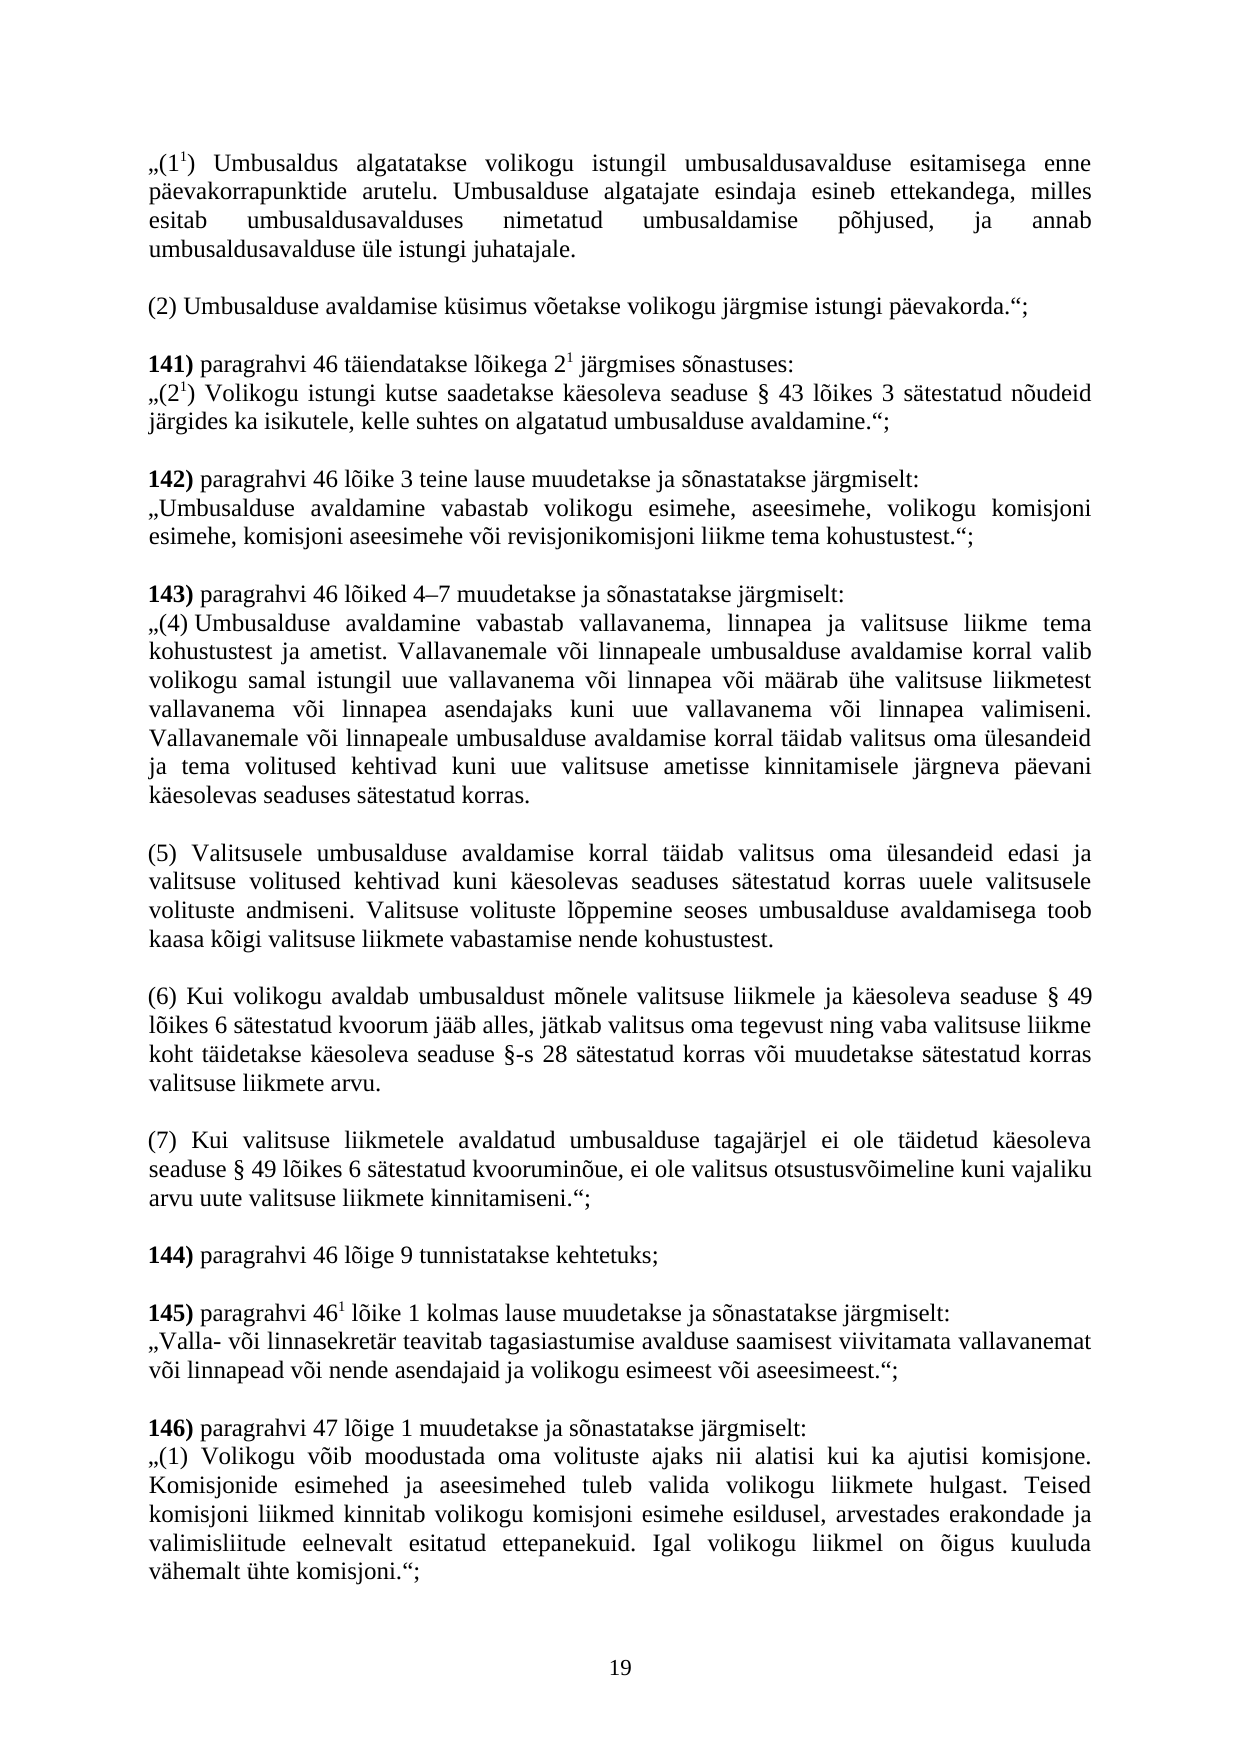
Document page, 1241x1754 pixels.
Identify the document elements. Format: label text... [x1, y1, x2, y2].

text „Umbusalduse avaldamine vabastab volikogu esimehe, aseesimehe, volikogu komisjoni esimehe, komisjoni aseesimehe või revisjonikomisjoni liikme tema kohustustest.“; [148, 493, 1092, 550]
text 146) paragrahvi 47 lõige 1 muudetakse ja sõnastatakse järgmiselt: [148, 1413, 1092, 1441]
text „(1) Volikogu võib moodustada oma volituste ajaks nii alatisi kui ka ajutisi komisjone. Komisjonide esimehed ja aseesimehed tuleb valida volikogu liikmete hulgast. Teised komisjoni liikmed kinnitab volikogu komisjoni esimehe esildusel, arvestades erakondade ja valimisliitude eelnevalt esitatud ettepanekuid. Igal volikogu liikmel on õigus kuuluda vähemalt ühte komisjoni.“; [148, 1441, 1092, 1585]
text 145) paragrahvi 461 lõike 1 kolmas lause muudetakse ja sõnastatakse järgmiselt: [148, 1298, 1092, 1326]
text (6) Kui volikogu avaldab umbusaldust mõnele valitsuse liikmele ja käesoleva seaduse § 49 lõikes 6 sätestatud kvoorum jääb alles, jätkab valitsus oma tegevust ning vaba valitsuse liikme koht täidetakse käesoleva seaduse §-s 28 sätestatud korras või muudetakse sätestatud korras valitsuse liikmete arvu. [148, 981, 1092, 1096]
text 143) paragrahvi 46 lõiked 4–7 muudetakse ja sõnastatakse järgmiselt: [148, 579, 1092, 608]
text „Valla- või linnasekretär teavitab tagasiastumise avalduse saamisest viivitamata vallavanemat või linnapead või nende asendajaid ja volikogu esimeest või aseesimeest.“; [148, 1326, 1092, 1384]
text 141) paragrahvi 46 täiendatakse lõikega 21 järgmises sõnastuses: [148, 349, 1092, 378]
text 142) paragrahvi 46 lõike 3 teine lause muudetakse ja sõnastatakse järgmiselt: [148, 464, 1092, 493]
text „(21) Volikogu istungi kutse saadetakse käesoleva seaduse § 43 lõikes 3 sätestatud nõudeid järgides ka isikutele, kelle suhtes on algatatud umbusalduse avaldamine.“; [148, 378, 1092, 435]
text (7) Kui valitsuse liikmetele avaldatud umbusalduse tagajärjel ei ole täidetud käesoleva seaduse § 49 lõikes 6 sätestatud kvooruminõue, ei ole valitsus otsustusvõimeline kuni vajaliku arvu uute valitsuse liikmete kinnitamiseni.“; [148, 1125, 1092, 1211]
text (5) Valitsusele umbusalduse avaldamise korral täidab valitsus oma ülesandeid edasi ja valitsuse volitused kehtivad kuni käesolevas seaduses sätestatud korras uuele valitsusele volituste andmiseni. Valitsuse volituste lõppemine seoses umbusalduse avaldamisega toob kaasa kõigi valitsuse liikmete vabastamise nende kohustustest. [148, 838, 1092, 953]
text (2) Umbusalduse avaldamise küsimus võetakse volikogu järgmise istungi päevakorda.“; [148, 291, 1092, 320]
text „(4) Umbusalduse avaldamine vabastab vallavanema, linnapea ja valitsuse liikme tema kohustustest ja ametist. Vallavanemale või linnapeale umbusalduse avaldamise korral valib volikogu samal istungil uue vallavanema või linnapea või määrab ühe valitsuse liikmetest vallavanema või linnapea asendajaks kuni uue vallavanema või linnapea valimiseni. Vallavanemale või linnapeale umbusalduse avaldamise korral täidab valitsus oma ülesandeid ja tema volitused kehtivad kuni uue valitsuse ametisse kinnitamisele järgneva päevani käesolevas seaduses sätestatud korras. [148, 608, 1092, 809]
text 144) paragrahvi 46 lõige 9 tunnistatakse kehtetuks; [148, 1240, 1092, 1269]
text „(11) Umbusaldus algatatakse volikogu istungil umbusaldusavalduse esitamisega enne päevakorrapunktide arutelu. Umbusalduse algatajate esindaja esineb ettekandega, milles esitab umbusaldusavalduses nimetatud umbusaldamise põhjused, ja annab umbusaldusavalduse üle istungi juhatajale. [148, 148, 1092, 263]
